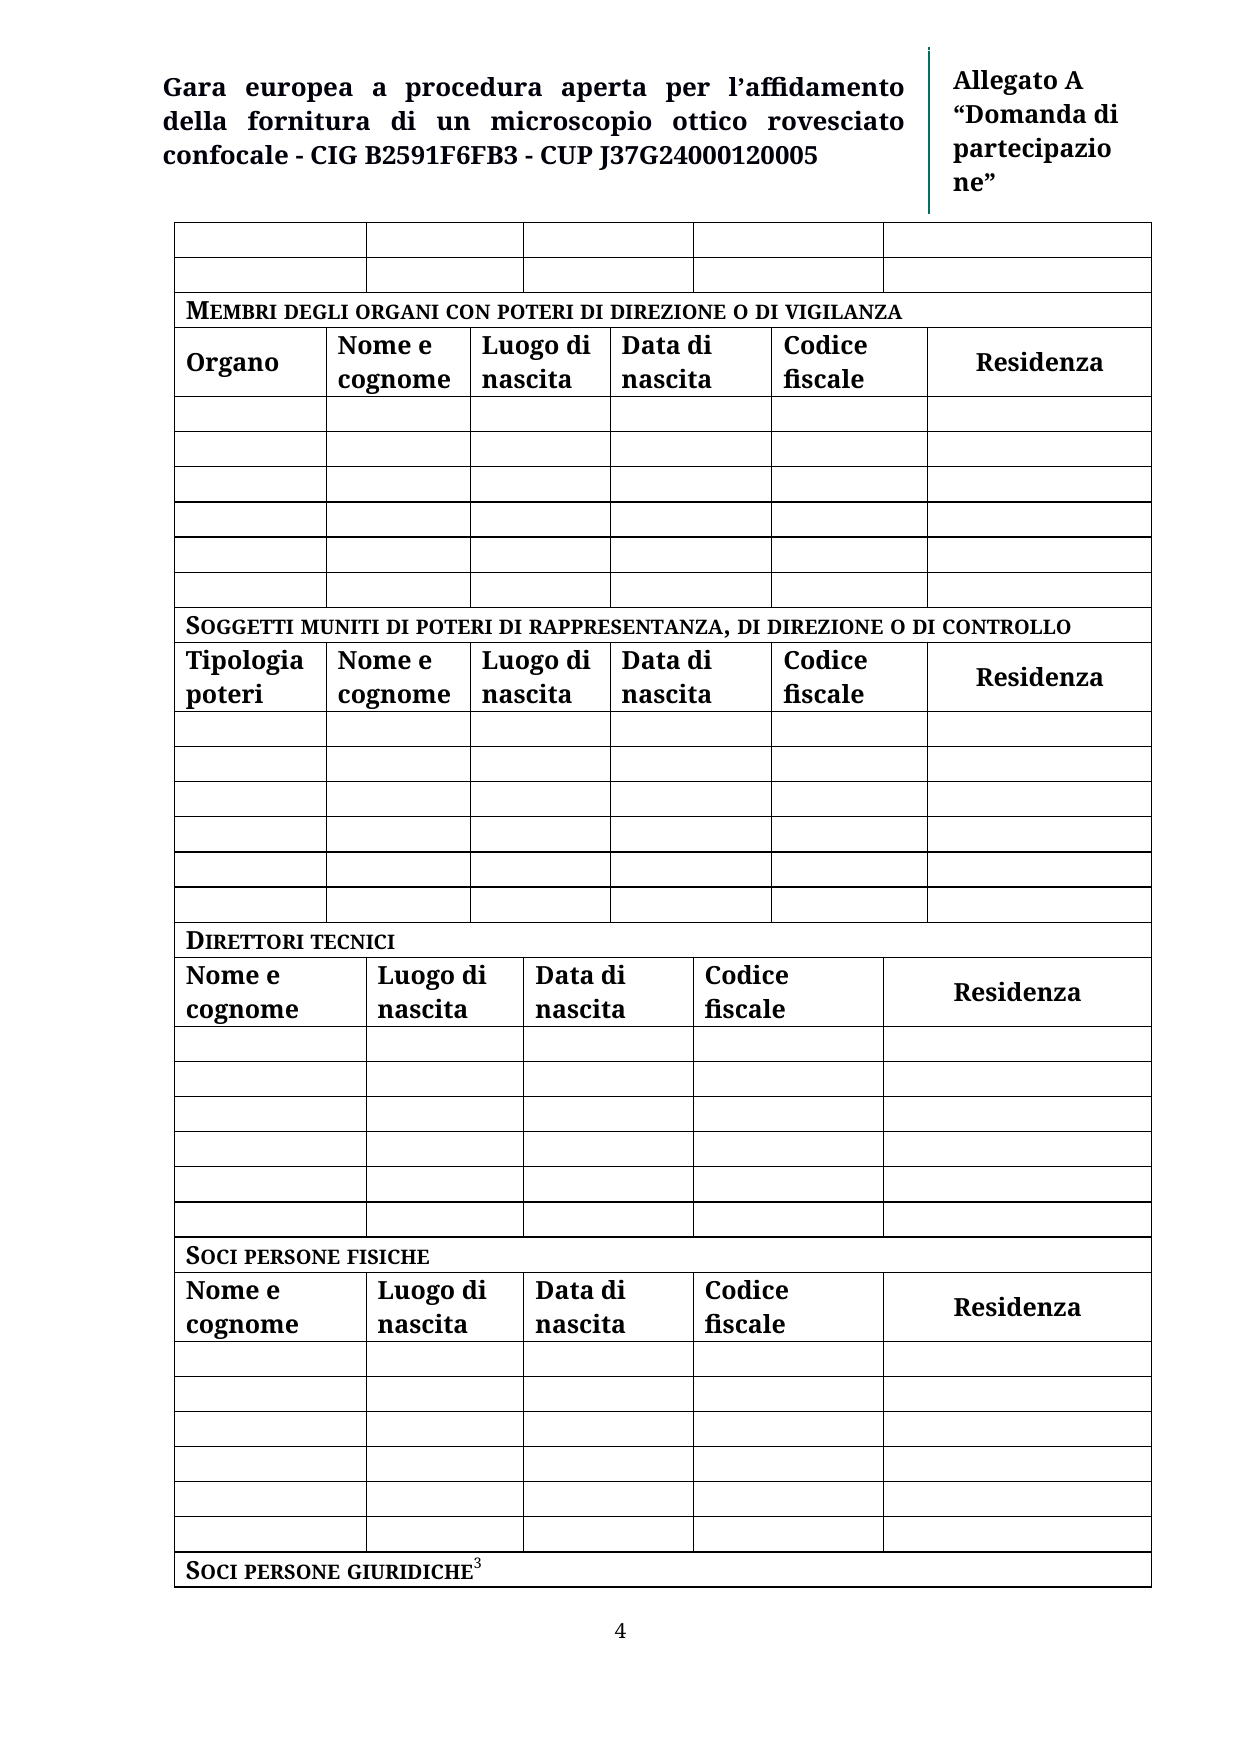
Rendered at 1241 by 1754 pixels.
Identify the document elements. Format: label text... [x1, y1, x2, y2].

table_cell [611, 782, 771, 816]
table_cell Soggetti muniti di poteri di rappresentanza, di direzione o di controllo [175, 608, 1151, 642]
table_cell [928, 503, 1151, 536]
table_cell [694, 1447, 883, 1481]
table_cell [327, 888, 470, 922]
table_cell [175, 1517, 366, 1551]
table_cell [367, 1377, 523, 1411]
table_cell [928, 573, 1151, 607]
table_cell [772, 747, 927, 781]
table_cell [175, 1412, 366, 1446]
table_cell [928, 467, 1151, 501]
table_cell Data di nascita [611, 328, 771, 396]
table_cell [175, 432, 326, 466]
table_cell [884, 1447, 1151, 1481]
table_cell [327, 817, 470, 851]
table_cell [928, 888, 1151, 922]
table_cell [694, 1412, 883, 1446]
table_cell [928, 432, 1151, 466]
table_cell [367, 1482, 523, 1516]
table_cell [928, 817, 1151, 851]
table_cell [175, 258, 366, 292]
table_cell Nome e cognome [327, 328, 470, 396]
table_cell [175, 1062, 366, 1096]
table_cell [611, 888, 771, 922]
table_cell [694, 1027, 883, 1061]
table_cell [175, 1167, 366, 1201]
table_cell [175, 1203, 366, 1236]
table_cell [175, 467, 326, 501]
table_cell [772, 888, 927, 922]
table_cell [611, 853, 771, 886]
table_cell Direttori tecnici [175, 923, 1151, 957]
table_cell [884, 1203, 1151, 1236]
table_cell [884, 1167, 1151, 1201]
table_cell [524, 1447, 693, 1481]
table_cell [611, 573, 771, 607]
table_cell [884, 223, 1151, 257]
table_cell [611, 503, 771, 536]
table_cell [327, 747, 470, 781]
table_cell Residenza [884, 958, 1151, 1026]
table_cell [611, 467, 771, 501]
table_cell [772, 817, 927, 851]
table_cell [367, 1447, 523, 1481]
table_cell [175, 817, 326, 851]
table_cell [524, 223, 693, 257]
table_cell [327, 853, 470, 886]
table_cell [611, 538, 771, 572]
table_cell [772, 538, 927, 572]
table_cell [175, 1097, 366, 1131]
table_cell [367, 1062, 523, 1096]
table_cell [367, 1027, 523, 1061]
table_cell [694, 258, 883, 292]
table_cell [367, 223, 523, 257]
table_cell [524, 1482, 693, 1516]
table_cell [524, 1027, 693, 1061]
table_cell Data di nascita [611, 643, 771, 711]
table_cell [884, 1132, 1151, 1166]
table_cell Organo [175, 328, 326, 396]
table_cell [367, 1132, 523, 1166]
table_cell [175, 1342, 366, 1376]
table_cell [367, 1412, 523, 1446]
table_cell Residenza [884, 1273, 1151, 1341]
table_cell [327, 467, 470, 501]
table_cell [694, 1167, 883, 1201]
table_cell [471, 432, 610, 466]
table_cell [175, 397, 326, 431]
table_cell [367, 1097, 523, 1131]
table_cell Tipologia poteri [175, 643, 326, 711]
table_cell [611, 817, 771, 851]
table_cell [471, 538, 610, 572]
table_cell [175, 1027, 366, 1061]
table_cell [884, 1377, 1151, 1411]
table_cell [471, 782, 610, 816]
table_cell [175, 782, 326, 816]
table_cell [772, 712, 927, 746]
table_cell [327, 782, 470, 816]
table_cell [367, 1167, 523, 1201]
table_cell [471, 853, 610, 886]
table_cell Luogo di nascita [471, 643, 610, 711]
table_cell [694, 1517, 883, 1551]
table_cell Codice fiscale [772, 328, 927, 396]
table_cell Codice fiscale [694, 958, 883, 1026]
table_cell [175, 1132, 366, 1166]
table_cell [524, 1412, 693, 1446]
table_cell [471, 747, 610, 781]
table_cell [884, 1412, 1151, 1446]
table_cell [772, 397, 927, 431]
table_cell [471, 712, 610, 746]
table_cell [327, 432, 470, 466]
table_cell [175, 1482, 366, 1516]
table_cell [694, 1132, 883, 1166]
table_cell [367, 258, 523, 292]
table_cell Data di nascita [524, 1273, 693, 1341]
table_cell [524, 1097, 693, 1131]
table_cell [884, 1342, 1151, 1376]
table_cell [327, 397, 470, 431]
table_cell Residenza [928, 328, 1151, 396]
table_cell [524, 1062, 693, 1096]
table_cell [772, 503, 927, 536]
table_cell [772, 782, 927, 816]
table_cell [327, 712, 470, 746]
table_cell Soci persone giuridiche [175, 1553, 1151, 1586]
table_cell [471, 573, 610, 607]
table_cell [175, 747, 326, 781]
table_cell [772, 432, 927, 466]
table_cell [928, 853, 1151, 886]
table_cell [175, 1447, 366, 1481]
table_cell [611, 747, 771, 781]
table_cell [884, 1062, 1151, 1096]
table_cell [694, 1482, 883, 1516]
table_cell [884, 1027, 1151, 1061]
table_cell [327, 538, 470, 572]
table_cell [175, 573, 326, 607]
table_cell [694, 223, 883, 257]
table_cell [524, 1203, 693, 1236]
table_cell [928, 782, 1151, 816]
table_cell Luogo di nascita [367, 958, 523, 1026]
table_cell Soci persone fisiche [175, 1238, 1151, 1272]
table_cell [175, 712, 326, 746]
table_cell [367, 1203, 523, 1236]
table_cell Luogo di nascita [471, 328, 610, 396]
table_cell [772, 573, 927, 607]
table_cell [694, 1342, 883, 1376]
table_cell [524, 258, 693, 292]
table_cell [367, 1342, 523, 1376]
table_cell [928, 747, 1151, 781]
table_cell [471, 817, 610, 851]
table_cell [524, 1167, 693, 1201]
table_cell [694, 1203, 883, 1236]
table_cell [611, 397, 771, 431]
table_cell [524, 1517, 693, 1551]
table_cell [524, 1132, 693, 1166]
table_cell [928, 538, 1151, 572]
table_cell [524, 1377, 693, 1411]
table_cell [611, 432, 771, 466]
table_cell [471, 397, 610, 431]
table_cell [694, 1097, 883, 1131]
table_cell [772, 467, 927, 501]
table_cell Luogo di nascita [367, 1273, 523, 1341]
table_cell [471, 888, 610, 922]
table_cell Residenza [928, 643, 1151, 711]
table_cell [471, 503, 610, 536]
table_cell Nome e cognome [175, 1273, 366, 1341]
table_cell [327, 503, 470, 536]
table_cell Nome e cognome [327, 643, 470, 711]
table_cell [175, 538, 326, 572]
table_cell Codice fiscale [772, 643, 927, 711]
table_cell [884, 1482, 1151, 1516]
table_cell [772, 853, 927, 886]
table_cell [524, 1342, 693, 1376]
table_cell [611, 712, 771, 746]
table_cell [694, 1377, 883, 1411]
table_cell [884, 258, 1151, 292]
table_cell Codice fiscale [694, 1273, 883, 1341]
table_cell [471, 467, 610, 501]
table_cell Nome e cognome [175, 958, 366, 1026]
table_cell [928, 712, 1151, 746]
table_cell [884, 1097, 1151, 1131]
table_cell [367, 1517, 523, 1551]
table_cell [175, 888, 326, 922]
table_cell [884, 1517, 1151, 1551]
table_cell Membri degli organi con poteri di direzione o di vigilanza [175, 293, 1151, 327]
table_cell [327, 573, 470, 607]
table_cell Data di nascita [524, 958, 693, 1026]
table_cell [175, 223, 366, 257]
table_cell [928, 397, 1151, 431]
table_cell [175, 503, 326, 536]
table_cell [175, 1377, 366, 1411]
table_cell [175, 853, 326, 886]
table_cell [694, 1062, 883, 1096]
